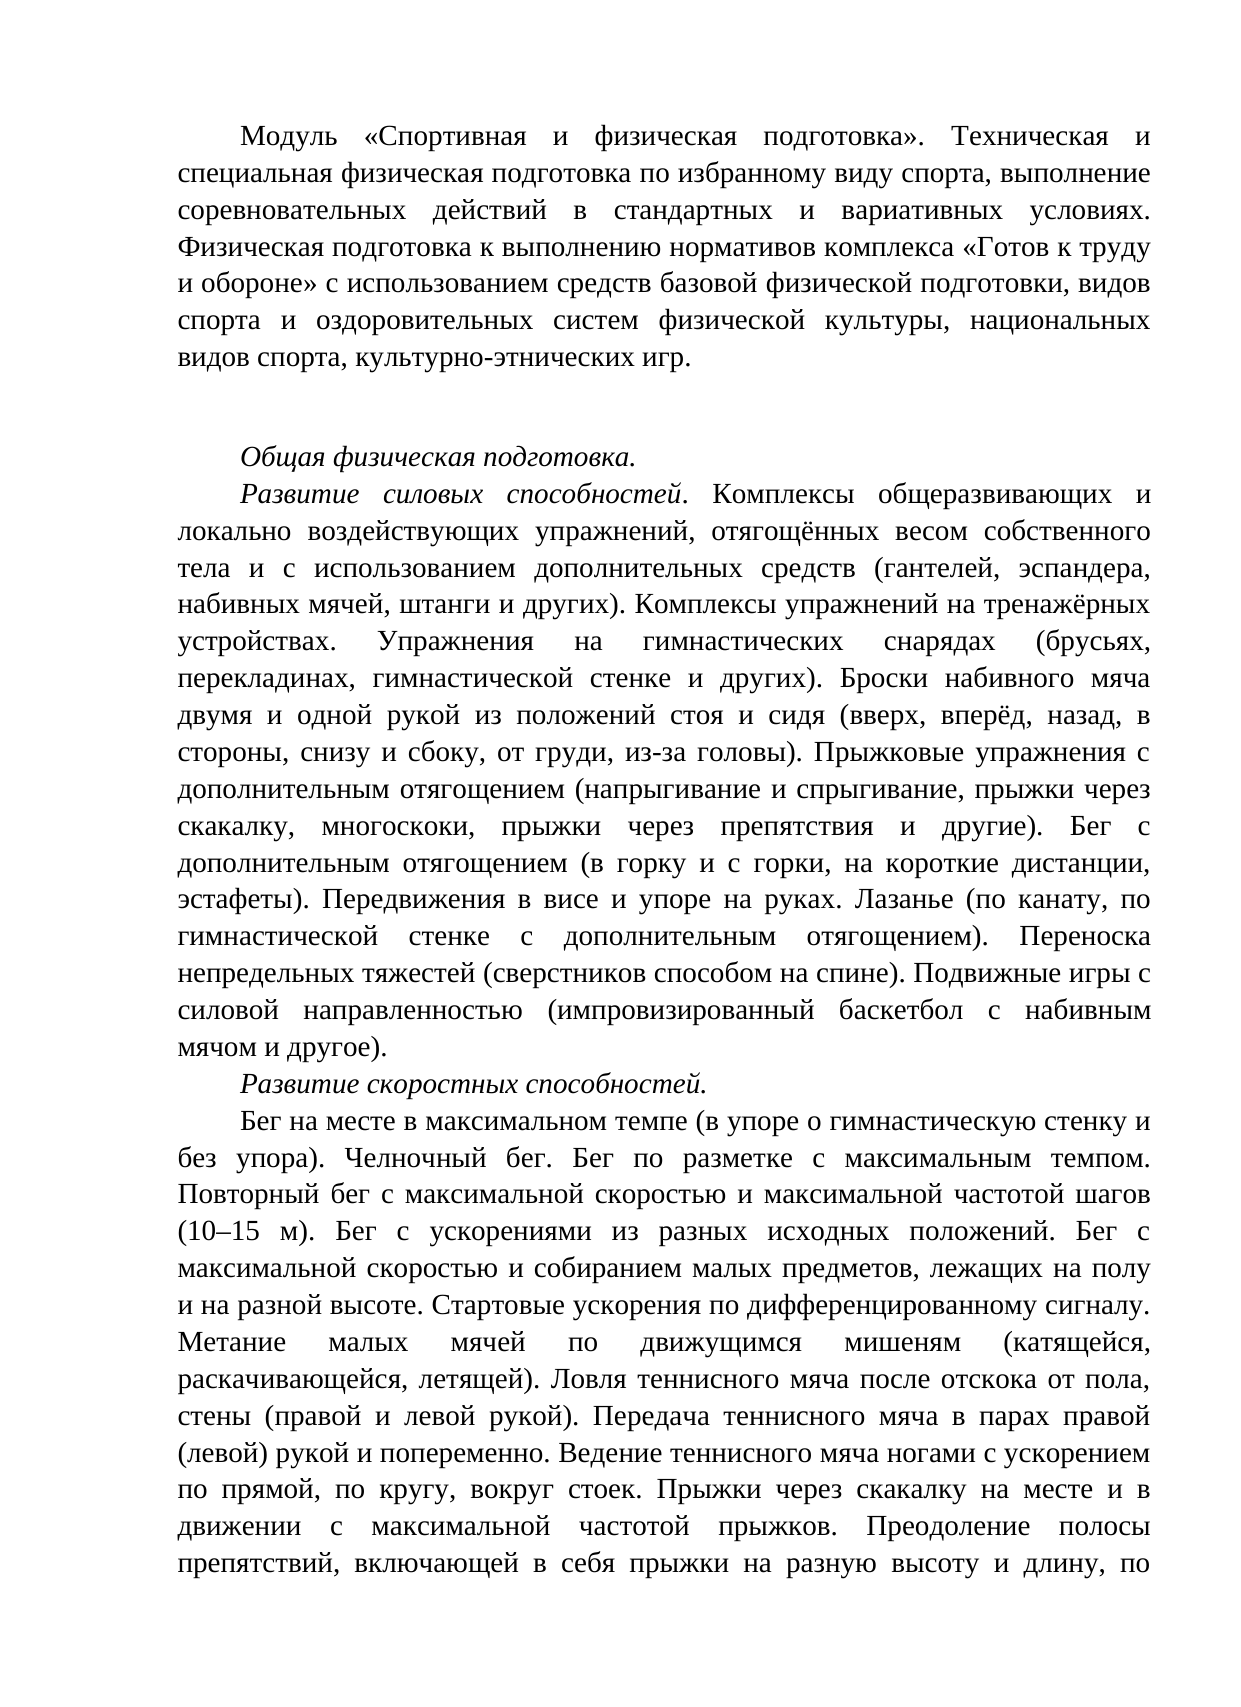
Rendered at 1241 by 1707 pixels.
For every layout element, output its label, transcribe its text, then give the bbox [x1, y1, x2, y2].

text Общая физическая подготовка. [177, 439, 1152, 473]
text Модуль «Спортивная и физическая подготовка». Техническая и специальная физическая подготовка по избранному виду спорта, выполнение соревновательных действий в стандартных и вариативных условиях. Физическая подготовка к выполнению нормативов комплекса «Готов к труду и обороне» с использованием средств базовой физической подготовки, видов спорта и оздоровительных систем физической культуры, национальных видов спорта, культурно-этнических игр. [177, 118, 1152, 373]
text Развитие скоростных способностей. [177, 1066, 1152, 1099]
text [177, 1103, 1152, 1579]
text Развитие силовых способностей. Комплексы общеразвивающих и локально воздействующих упражнений, отягощённых весом собственного тела и с использованием дополнительных средств (гантелей, эспандера, набивных мячей, штанги и других). Комплексы упражнений на тренажёрных устройствах. Упражнения на гимнастических снарядах (брусьях, перекладинах, гимнастической стенке и других). Броски набивного мяча двумя и одной рукой из положений стоя и сидя (вверх, вперёд, назад, в стороны, снизу и сбоку, от груди, из-за головы). Прыжковые упражнения с дополнительным отягощением (напрыгивание и спрыгивание, прыжки через скакалку, многоскоки, прыжки через препятствия и другие). Бег с дополнительным отягощением (в горку и с горки, на короткие дистанции, эстафеты). Передвижения в висе и упоре на руках. Лазанье (по канату, по гимнастической стенке с дополнительным отягощением). Переноска непредельных тяжестей (сверстников способом на спине). Подвижные игры с силовой направленностью (импровизированный баскетбол с набивным мячом и другое). [177, 476, 1152, 1063]
